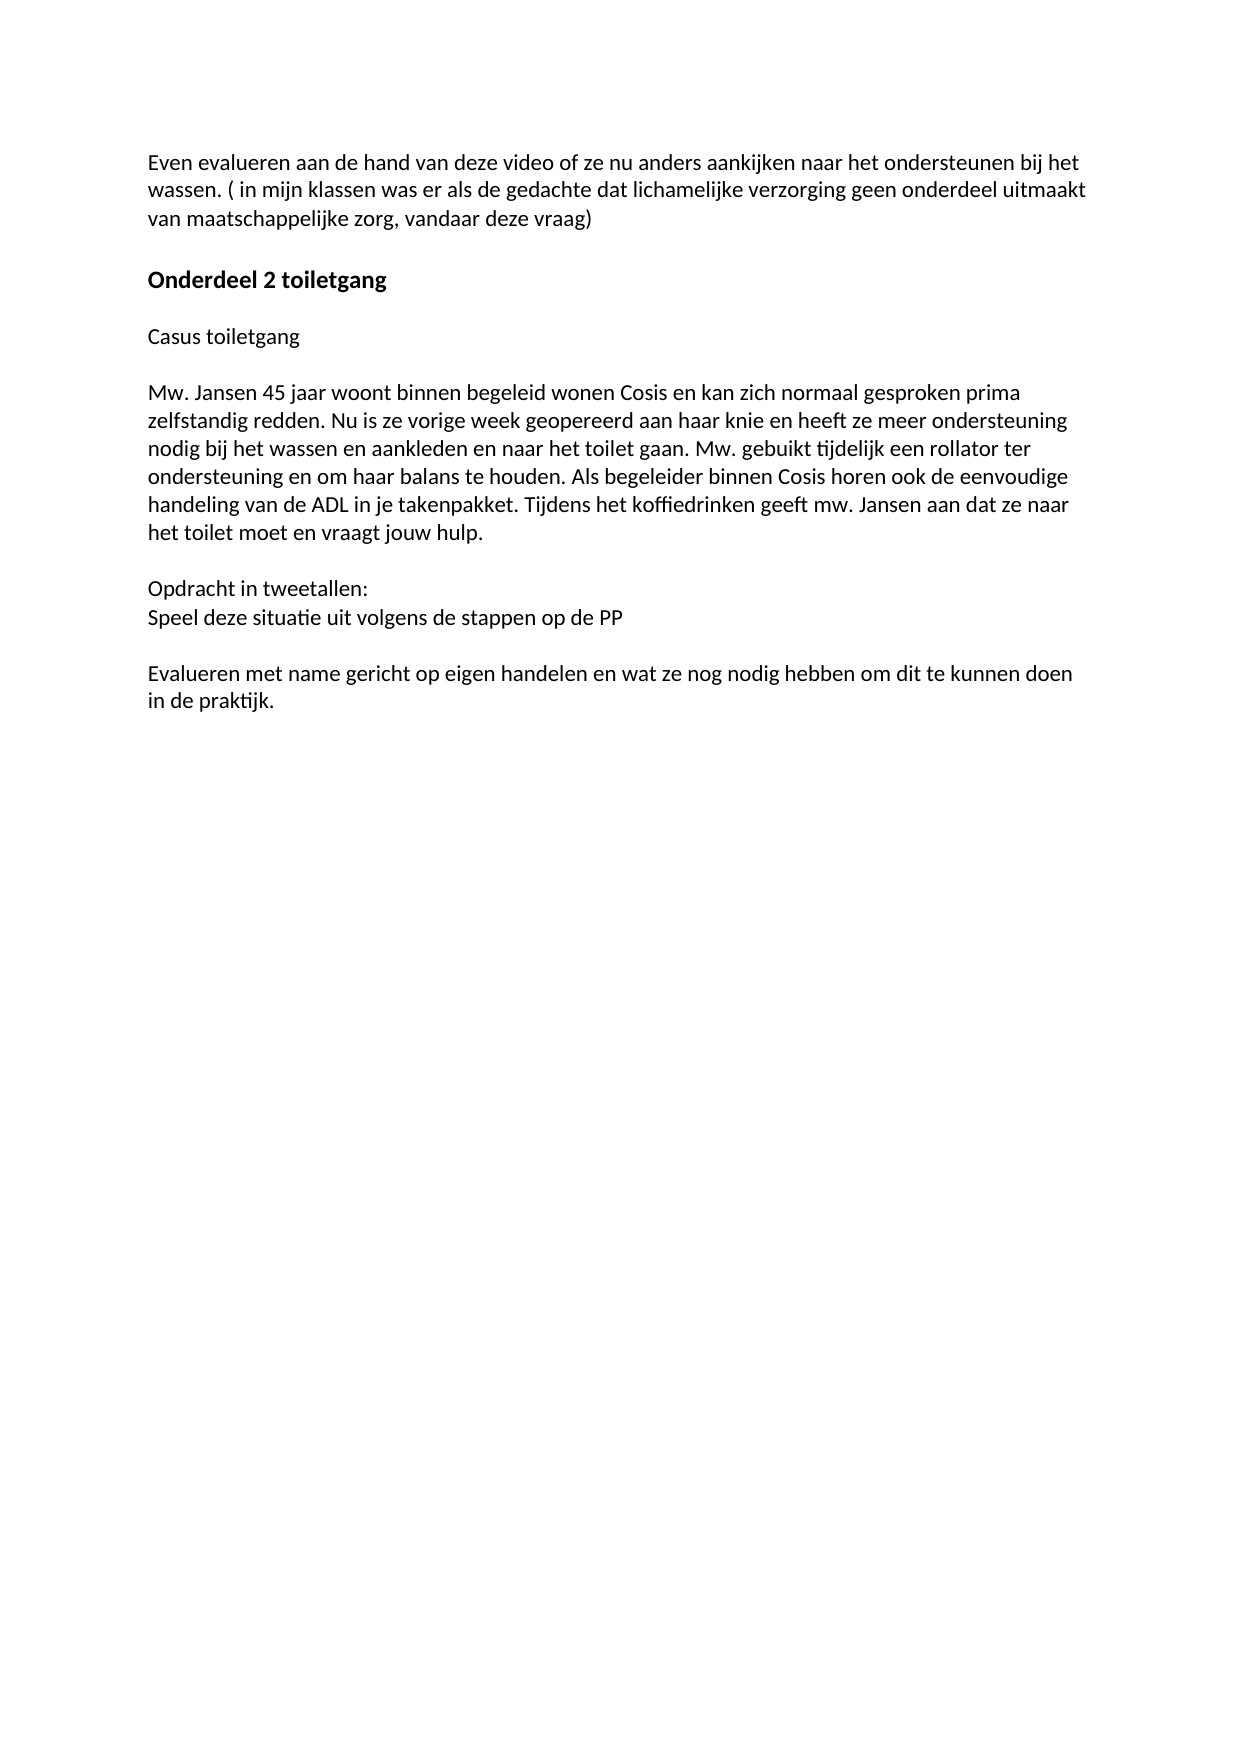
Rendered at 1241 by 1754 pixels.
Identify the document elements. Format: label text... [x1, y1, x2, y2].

text Opdracht in tweetallen: [148, 574, 1093, 603]
text Speel deze situatie uit volgens de stappen op de PP [148, 603, 1093, 631]
text Even evalueren aan de hand van deze video of ze nu anders aankijken naar het ondersteunen bij het wassen. ( in mijn klassen was er als de gedachte dat lichamelijke verzorging geen onderdeel uitmaakt van maatschappelijke zorg, vandaar deze vraag) [148, 148, 1093, 232]
subtitle Onderdeel 2 toiletgang [148, 264, 1093, 294]
text Mw. Jansen 45 jaar woont binnen begeleid wonen Cosis en kan zich normaal gesproken prima zelfstandig redden. Nu is ze vorige week geopereerd aan haar knie en heeft ze meer ondersteuning nodig bij het wassen en aankleden en naar het toilet gaan. Mw. gebuikt tijdelijk een rollator ter ondersteuning en om haar balans te houden. Als begeleider binnen Cosis horen ook de eenvoudige handeling van de ADL in je takenpakket. Tijdens het koffiedrinken geeft mw. Jansen aan dat ze naar het toilet moet en vraagt jouw hulp. [148, 378, 1093, 547]
text Evalueren met name gericht op eigen handelen en wat ze nog nodig hebben om dit te kunnen doen in de praktijk. [148, 659, 1093, 715]
text Casus toiletgang [148, 322, 1093, 350]
